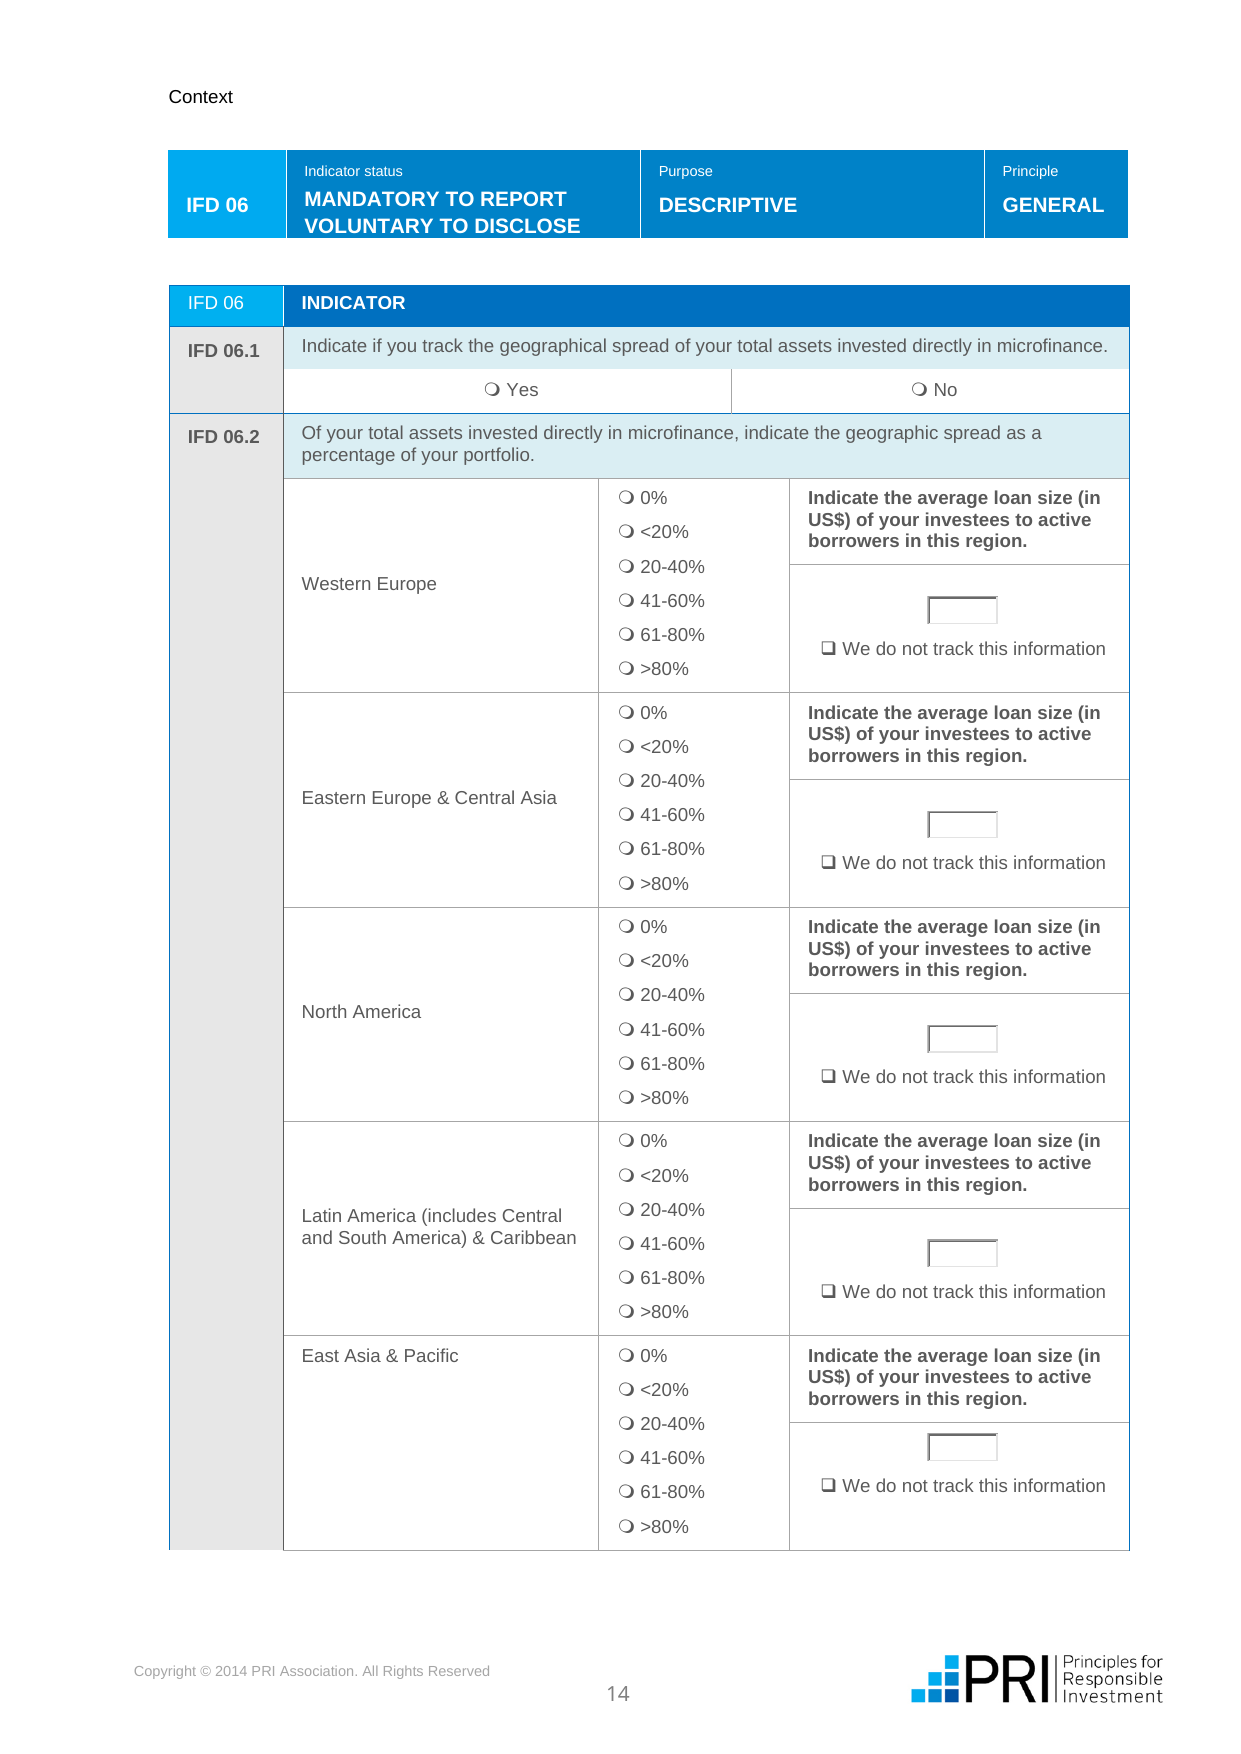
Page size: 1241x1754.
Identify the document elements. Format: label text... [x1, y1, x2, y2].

table_header IFD 06 [170, 286, 283, 326]
table_cell MANDATORY TO REPORT VOLUNTARY TO DISCLOSE [287, 186, 640, 238]
table_header Indicator status [287, 150, 640, 186]
table_cell 0% <20% 20-40% 41-60% 61-80% >80% [599, 908, 789, 1121]
table_cell No [732, 369, 1129, 413]
table_cell Latin America (includes Central and South America) & Caribbean [284, 1122, 598, 1335]
picture [839, 1560, 1240, 1753]
table_cell Of your total assets invested directly in microfinance, indicate the geographic spread as a percentage of your portfolio. [284, 414, 1129, 478]
table_cell GENERAL [985, 186, 1128, 238]
table_cell Indicate the average loan size (in US$) of your investees to active borrowers in this region. [790, 908, 1129, 993]
table_header INDICATOR [284, 286, 1129, 326]
table_cell Indicate the average loan size (in US$) of your investees to active borrowers in this region. [790, 479, 1129, 564]
table_cell IFD 06.1 [170, 327, 283, 413]
table_cell We do not track this information [790, 1209, 1129, 1335]
table_cell 0% <20% 20-40% 41-60% 61-80% >80% [599, 693, 789, 907]
table_cell IFD 06 [168, 186, 286, 238]
table_cell IFD 06.2 [170, 414, 283, 478]
table_cell 0% <20% 20-40% 41-60% 61-80% >80% [599, 1336, 789, 1550]
table_cell [170, 478, 283, 1550]
table_cell Indicate the average loan size (in US$) of your investees to active borrowers in this region. [790, 693, 1129, 779]
table_cell 0% <20% 20-40% 41-60% 61-80% >80% [599, 479, 789, 692]
table_cell Yes [284, 369, 731, 413]
table_header Purpose [641, 150, 984, 186]
table_cell We do not track this information [790, 1423, 1129, 1550]
table_cell East Asia & Pacific [284, 1336, 598, 1550]
table_cell Indicate if you track the geographical spread of your total assets invested directly in microfinance. [284, 327, 1129, 369]
table_header [168, 150, 286, 186]
table_cell Western Europe [284, 479, 598, 692]
table_cell North America [284, 908, 598, 1121]
table_cell We do not track this information [790, 565, 1129, 692]
table_cell 0% <20% 20-40% 41-60% 61-80% >80% [599, 1122, 789, 1335]
table_cell Eastern Europe & Central Asia [284, 693, 598, 907]
table_header Principle [985, 150, 1128, 186]
table_cell DESCRIPTIVE [641, 186, 984, 238]
table_cell We do not track this information [790, 994, 1129, 1121]
table_cell Indicate the average loan size (in US$) of your investees to active borrowers in this region. [790, 1122, 1129, 1207]
table_cell We do not track this information [790, 780, 1129, 907]
table_cell Indicate the average loan size (in US$) of your investees to active borrowers in this region. [790, 1336, 1129, 1422]
